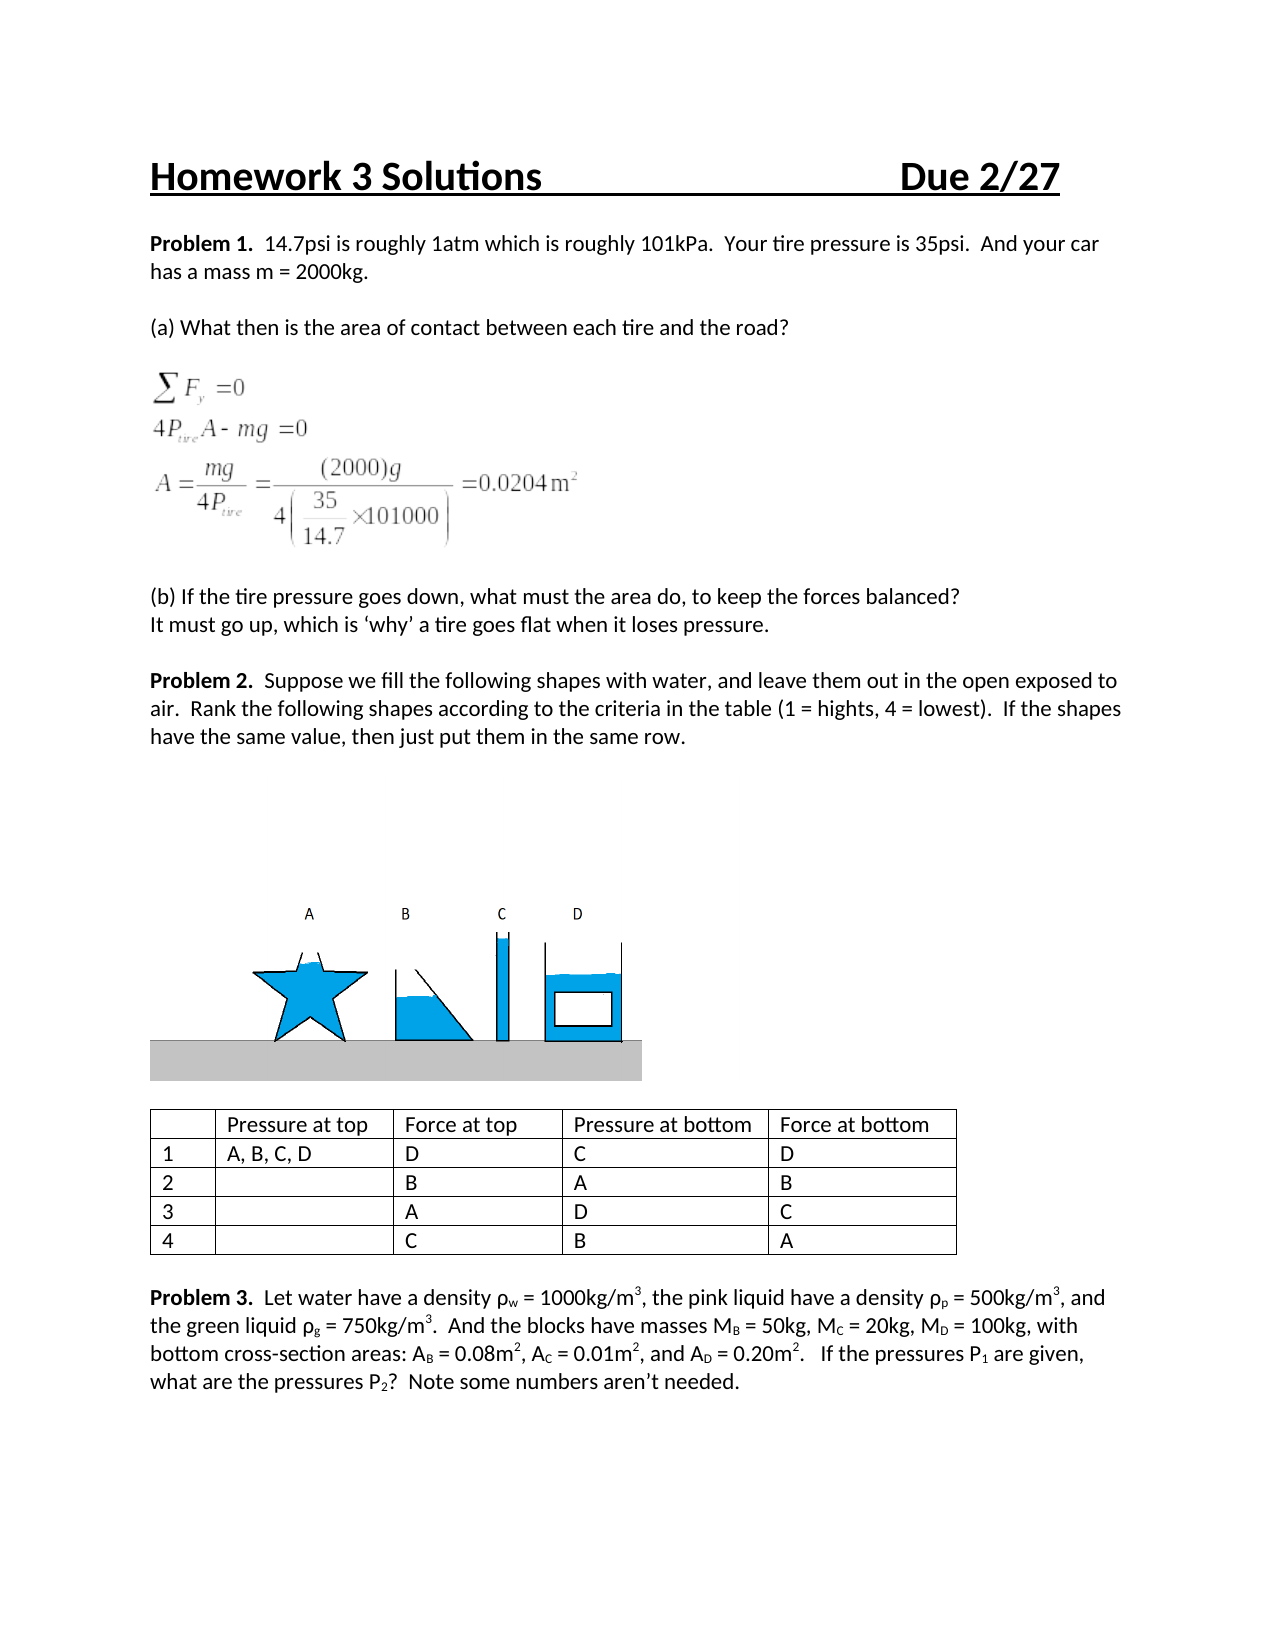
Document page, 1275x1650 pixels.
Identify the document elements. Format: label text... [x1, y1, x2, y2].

table_cell 2 [151, 1168, 215, 1196]
text (a) What then is the area of contact between each tire and the road? [150, 313, 1125, 341]
table_header Pressure at top [216, 1110, 393, 1138]
table_cell [216, 1168, 393, 1196]
text (b) If the tire pressure goes down, what must the area do, to keep the forces balanced? [150, 582, 1125, 610]
table_cell A [394, 1197, 562, 1225]
table_cell D [394, 1139, 562, 1167]
table_cell D [769, 1139, 956, 1167]
table_header Force at bottom [769, 1110, 956, 1138]
table_header Force at top [394, 1110, 562, 1138]
table_cell [216, 1197, 393, 1225]
text Problem 3. Let water have a density ρw = 1000kg/m3, the pink liquid have a density ρp = 500kg/m3, and the green liquid ρg = 750kg/m3. And the blocks have masses MB = 50kg, MC = 20kg, MD = 100kg, with bottom cross-section areas: AB = 0.08m2, AC = 0.01m2, and AD = 0.20m2. If the pressures P1 are given, what are the pressures P2? Note some numbers aren’t needed. [150, 1283, 1125, 1395]
table_cell 4 [151, 1226, 215, 1254]
table_cell C [563, 1139, 768, 1167]
text It must go up, which is ‘why’ a tire goes flat when it loses pressure. [150, 610, 1125, 638]
table_cell 1 [151, 1139, 215, 1167]
table_cell [216, 1226, 393, 1254]
text Homework 3 Solutions Due 2/27 [150, 150, 1125, 201]
table_cell A, B, C, D [216, 1139, 393, 1167]
table_cell D [563, 1197, 768, 1225]
table_cell C [394, 1226, 562, 1254]
table_cell B [769, 1168, 956, 1196]
table_header [151, 1110, 215, 1138]
table_cell 3 [151, 1197, 215, 1225]
table_header Pressure at bottom [563, 1110, 768, 1138]
picture [150, 778, 858, 1081]
text Problem 1. 14.7psi is roughly 1atm which is roughly 101kPa. Your tire pressure is 35psi. And your car has a mass m = 2000kg. [150, 229, 1125, 285]
table_cell C [769, 1197, 956, 1225]
table_cell B [563, 1226, 768, 1254]
table_cell A [563, 1168, 768, 1196]
table_cell B [394, 1168, 562, 1196]
text Problem 2. Suppose we fill the following shapes with water, and leave them out in the open exposed to air. Rank the following shapes according to the criteria in the table (1 = hights, 4 = lowest). If the shapes have the same value, then just put them in the same row. [150, 666, 1125, 750]
table_cell A [769, 1226, 956, 1254]
